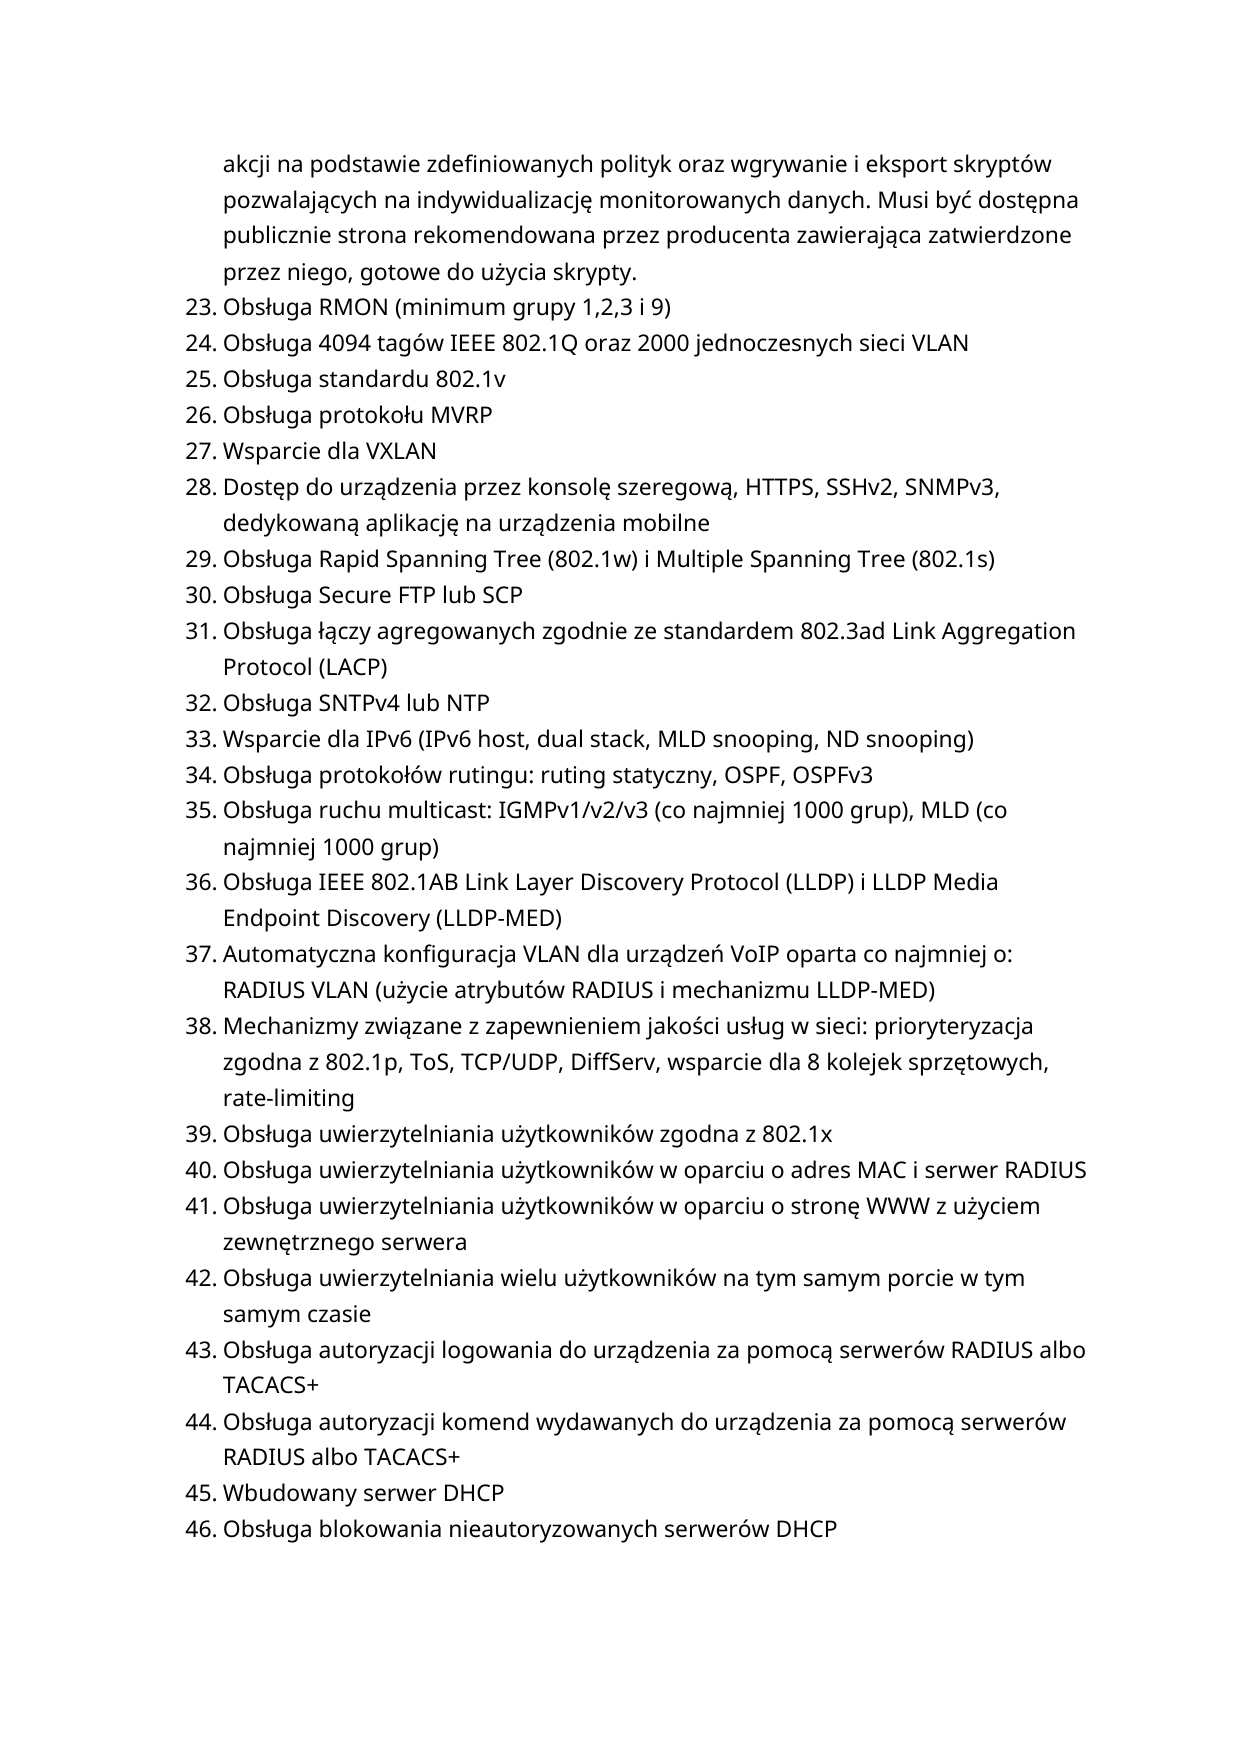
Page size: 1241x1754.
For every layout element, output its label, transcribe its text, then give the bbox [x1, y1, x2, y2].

list Obsługa Rapid Spanning Tree (802.1w) i Multiple Spanning Tree (802.1s) [185, 543, 1093, 574]
list Obsługa IEEE 802.1AB Link Layer Discovery Protocol (LLDP) i LLDP Media Endpoint Discovery (LLDP-MED) [185, 866, 1093, 933]
list Obsługa uwierzytelniania użytkowników zgodna z 802.1x [185, 1118, 1093, 1149]
list Obsługa protokołu MVRP [185, 399, 1093, 430]
list Obsługa blokowania nieautoryzowanych serwerów DHCP [185, 1513, 1093, 1544]
list Mechanizmy związane z zapewnieniem jakości usług w sieci: prioryteryzacja zgodna z 802.1p, ToS, TCP/UDP, DiffServ, wsparcie dla 8 kolejek sprzętowych, rate-limiting [185, 1010, 1093, 1113]
list Wsparcie dla IPv6 (IPv6 host, dual stack, MLD snooping, ND snooping) [185, 723, 1093, 754]
list Obsługa uwierzytelniania użytkowników w oparciu o adres MAC i serwer RADIUS [185, 1154, 1093, 1185]
list Obsługa autoryzacji logowania do urządzenia za pomocą serwerów RADIUS albo TACACS+ [185, 1333, 1093, 1401]
list Obsługa standardu 802.1v [185, 363, 1093, 394]
list Obsługa uwierzytelniania wielu użytkowników na tym samym porcie w tym samym czasie [185, 1262, 1093, 1329]
list Obsługa SNTPv4 lub NTP [185, 687, 1093, 718]
list Wsparcie dla VXLAN [185, 435, 1093, 466]
list Obsługa protokołów rutingu: ruting statyczny, OSPF, OSPFv3 [185, 758, 1093, 790]
list Obsługa uwierzytelniania użytkowników w oparciu o stronę WWW z użyciem zewnętrznego serwera [185, 1190, 1093, 1257]
list Obsługa ruchu multicast: IGMPv1/v2/v3 (co najmniej 1000 grup), MLD (co najmniej 1000 grup) [185, 794, 1093, 862]
list Obsługa RMON (minimum grupy 1,2,3 i 9) [185, 291, 1093, 323]
list Automatyczna konfiguracja VLAN dla urządzeń VoIP oparta co najmniej o: RADIUS VLAN (użycie atrybutów RADIUS i mechanizmu LLDP-MED) [185, 938, 1093, 1005]
list Obsługa łączy agregowanych zgodnie ze standardem 802.3ad Link Aggregation Protocol (LACP) [185, 615, 1093, 682]
list Obsługa autoryzacji komend wydawanych do urządzenia za pomocą serwerów RADIUS albo TACACS+ [185, 1405, 1093, 1473]
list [185, 148, 1093, 287]
list Obsługa Secure FTP lub SCP [185, 579, 1093, 610]
list Obsługa 4094 tagów IEEE 802.1Q oraz 2000 jednoczesnych sieci VLAN [185, 327, 1093, 358]
list Dostęp do urządzenia przez konsolę szeregową, HTTPS, SSHv2, SNMPv3, dedykowaną aplikację na urządzenia mobilne [185, 471, 1093, 538]
list Wbudowany serwer DHCP [185, 1477, 1093, 1508]
